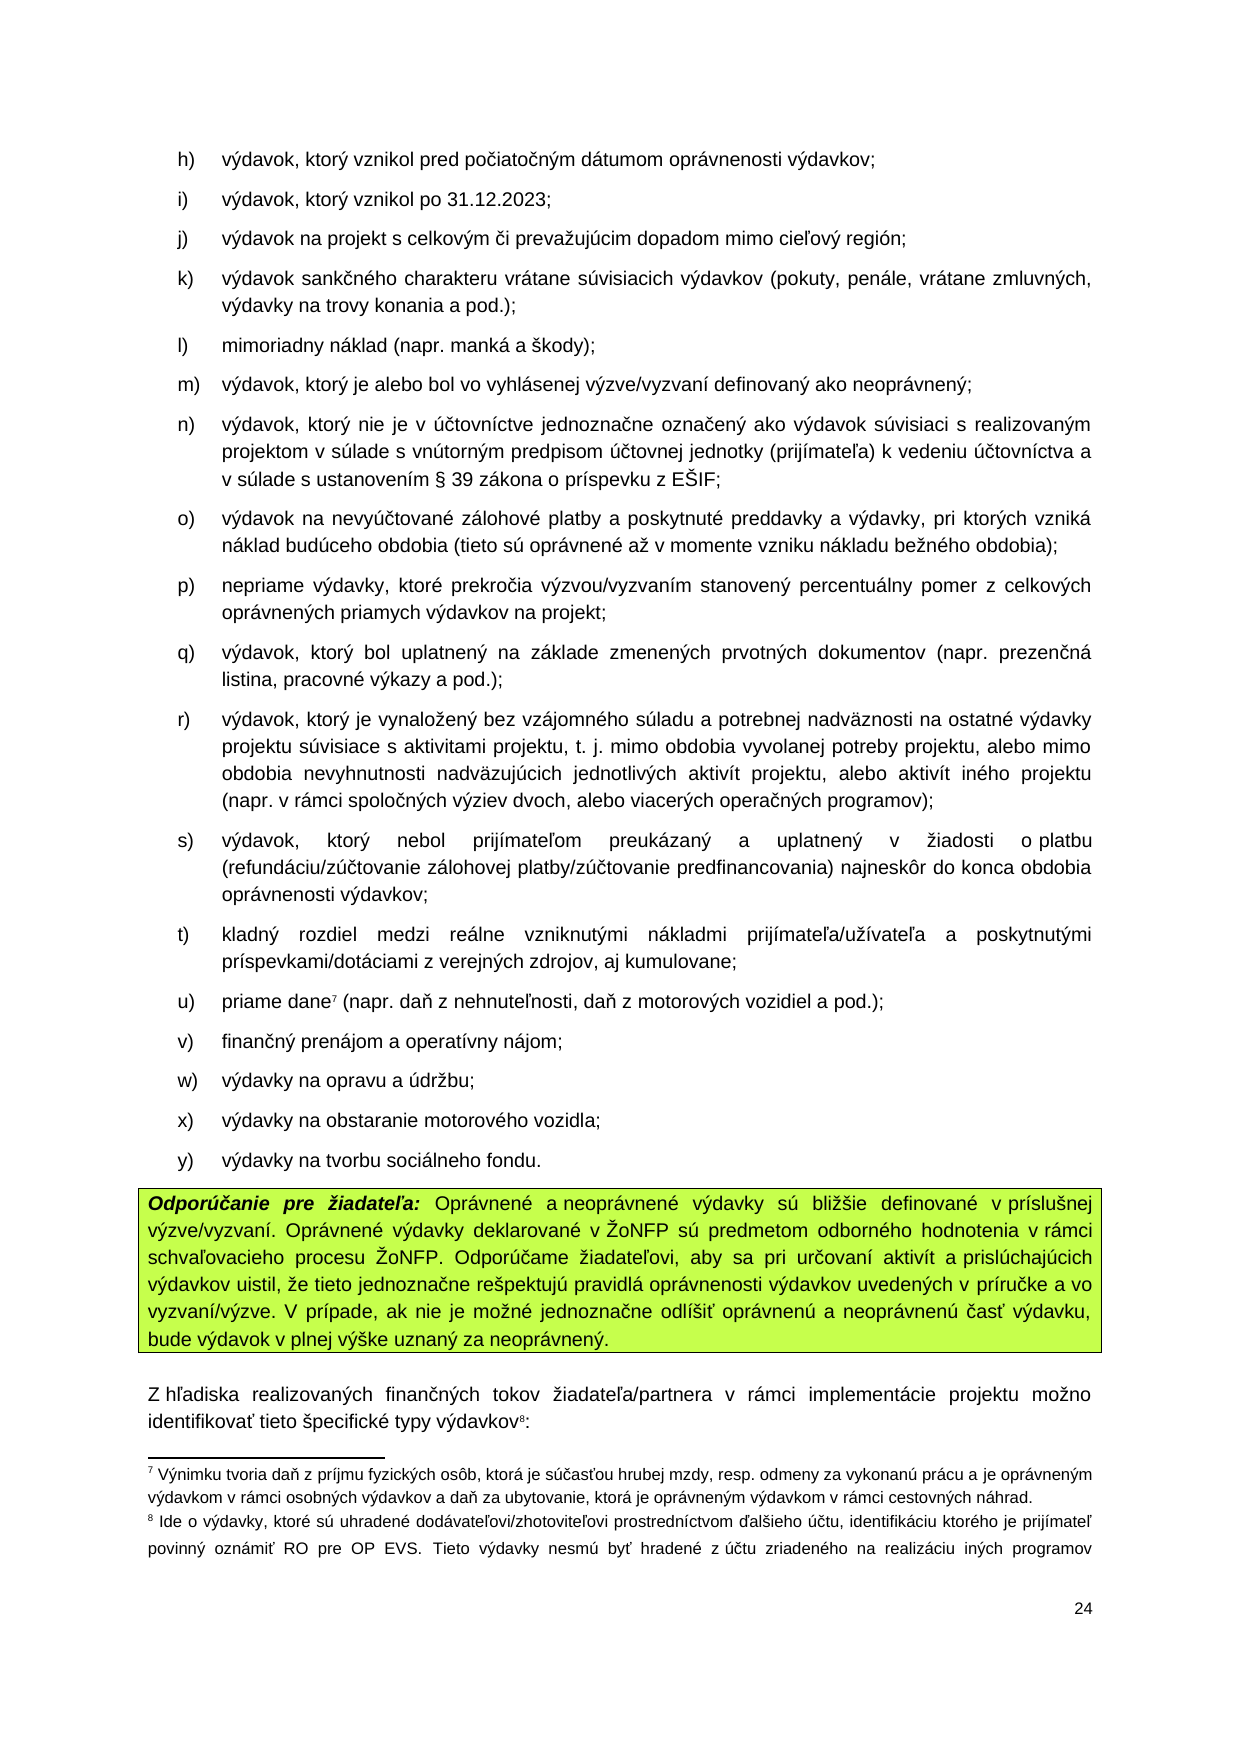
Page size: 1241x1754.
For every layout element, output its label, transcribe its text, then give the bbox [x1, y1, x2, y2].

list výdavky na obstaranie motorového vozidla; [177, 1109, 1092, 1132]
list výdavok, ktorý bol uplatnený na základe zmenených prvotných dokumentov (napr. prezenčná listina, pracovné výkazy a pod.); [177, 641, 1092, 691]
text Z hľadiska realizovaných finančných tokov žiadateľa/partnera v rámci implementácie projektu možno identifikovať tieto špecifické typy výdavkov: [148, 1383, 1092, 1433]
list výdavok, ktorý je alebo bol vo vyhlásenej výzve/vyzvaní definovaný ako neoprávnený; [177, 373, 1092, 396]
text Odporúčanie pre žiadateľa: Oprávnené a neoprávnené výdavky sú bližšie definované v príslušnej výzve/vyzvaní. Oprávnené výdavky deklarované v ŽoNFP sú predmetom odborného hodnotenia v rámci schvaľovacieho procesu ŽoNFP. Odporúčame žiadateľovi, aby sa pri určovaní aktivít a prislúchajúcich výdavkov uistil, že tieto jednoznačne rešpektujú pravidlá oprávnenosti výdavkov uvedených v príručke a vo vyzvaní/výzve. V prípade, ak nie je možné jednoznačne odlíšiť oprávnenú a neoprávnenú časť výdavku, bude výdavok v plnej výške uznaný za neoprávnený. [139, 1189, 1101, 1352]
list mimoriadny náklad (napr. manká a škody); [177, 334, 1092, 356]
list finančný prenájom a operatívny nájom; [177, 1029, 1092, 1052]
list výdavok, ktorý nebol prijímateľom preukázaný a uplatnený v žiadosti o platbu (refundáciu/zúčtovanie zálohovej platby/zúčtovanie predfinancovania) najneskôr do konca obdobia oprávnenosti výdavkov; [177, 829, 1092, 906]
list výdavok, ktorý vznikol pred počiatočným dátumom oprávnenosti výdavkov; [177, 148, 1092, 170]
list kladný rozdiel medzi reálne vzniknutými nákladmi prijímateľa/užívateľa a poskytnutými príspevkami/dotáciami z verejných zdrojov, aj kumulovane; [177, 923, 1092, 973]
list výdavok na nevyúčtované zálohové platby a poskytnuté preddavky a výdavky, pri ktorých vzniká náklad budúceho obdobia (tieto sú oprávnené až v momente vzniku nákladu bežného obdobia); [177, 507, 1092, 557]
list priame dane (napr. daň z nehnuteľnosti, daň z motorových vozidiel a pod.); [177, 990, 1092, 1013]
list výdavok sankčného charakteru vrátane súvisiacich výdavkov (pokuty, penále, vrátane zmluvných, výdavky na trovy konania a pod.); [177, 267, 1092, 317]
list výdavky na opravu a údržbu; [177, 1069, 1092, 1092]
list výdavok na projekt s celkovým či prevažujúcim dopadom mimo cieľový región; [177, 227, 1092, 250]
list výdavok, ktorý nie je v účtovníctve jednoznačne označený ako výdavok súvisiaci s realizovaným projektom v súlade s vnútorným predpisom účtovnej jednotky (prijímateľa) k vedeniu účtovníctva a v súlade s ustanovením § 39 zákona o príspevku z EŠIF; [177, 413, 1092, 490]
list výdavky na tvorbu sociálneho fondu. [177, 1149, 1092, 1171]
list nepriame výdavky, ktoré prekročia výzvou/vyzvaním stanovený percentuálny pomer z celkových oprávnených priamych výdavkov na projekt; [177, 574, 1092, 624]
list výdavok, ktorý vznikol po 31.12.2023; [177, 187, 1092, 210]
list výdavok, ktorý je vynaložený bez vzájomného súladu a potrebnej nadväznosti na ostatné výdavky projektu súvisiace s aktivitami projektu, t. j. mimo obdobia vyvolanej potreby projektu, alebo mimo obdobia nevyhnutnosti nadväzujúcich jednotlivých aktivít projektu, alebo aktivít iného projektu (napr. v rámci spoločných výziev dvoch, alebo viacerých operačných programov); [177, 708, 1092, 812]
